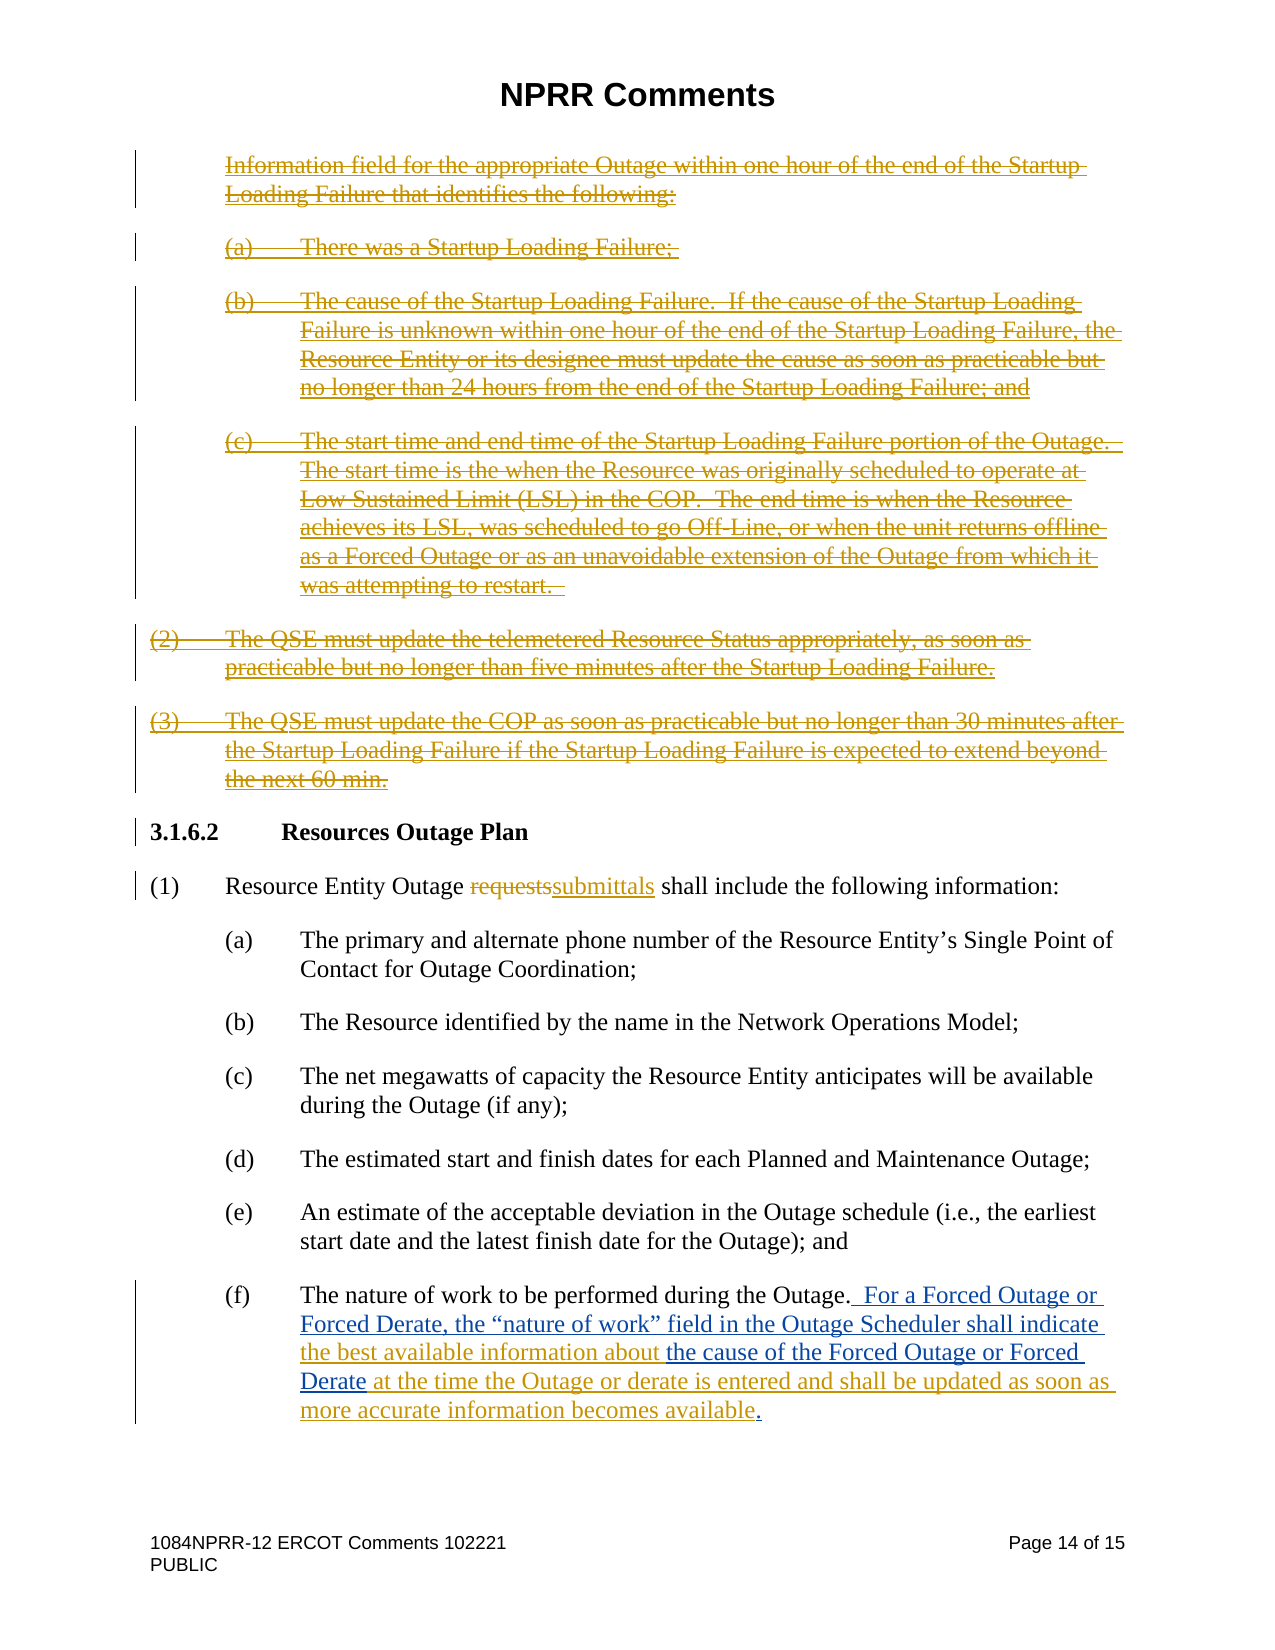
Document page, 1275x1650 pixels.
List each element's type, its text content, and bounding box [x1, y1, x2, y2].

text (e) An estimate of the acceptable deviation in the Outage schedule (i.e., the earliest start date and the latest finish date for the Outage); and [225, 1197, 1125, 1255]
text (d) The estimated start and finish dates for each Planned and Maintenance Outage; [225, 1144, 1125, 1172]
text 3.1.6.2 Resources Outage Plan [150, 817, 1125, 846]
text (a) The primary and alternate phone number of the Resource Entity’s Single Point of Contact for Outage Coordination; [225, 925, 1125, 982]
text (c) The net megawatts of capacity the Resource Entity anticipates will be available during the Outage (if any); [225, 1061, 1125, 1119]
text (b) The Resource identified by the name in the Network Operations Model; [225, 1007, 1125, 1036]
text (1) Resource Entity Outage shall include the following information: [150, 871, 1125, 900]
text (f) The nature of work to be performed during the Outage. [225, 1280, 1125, 1424]
